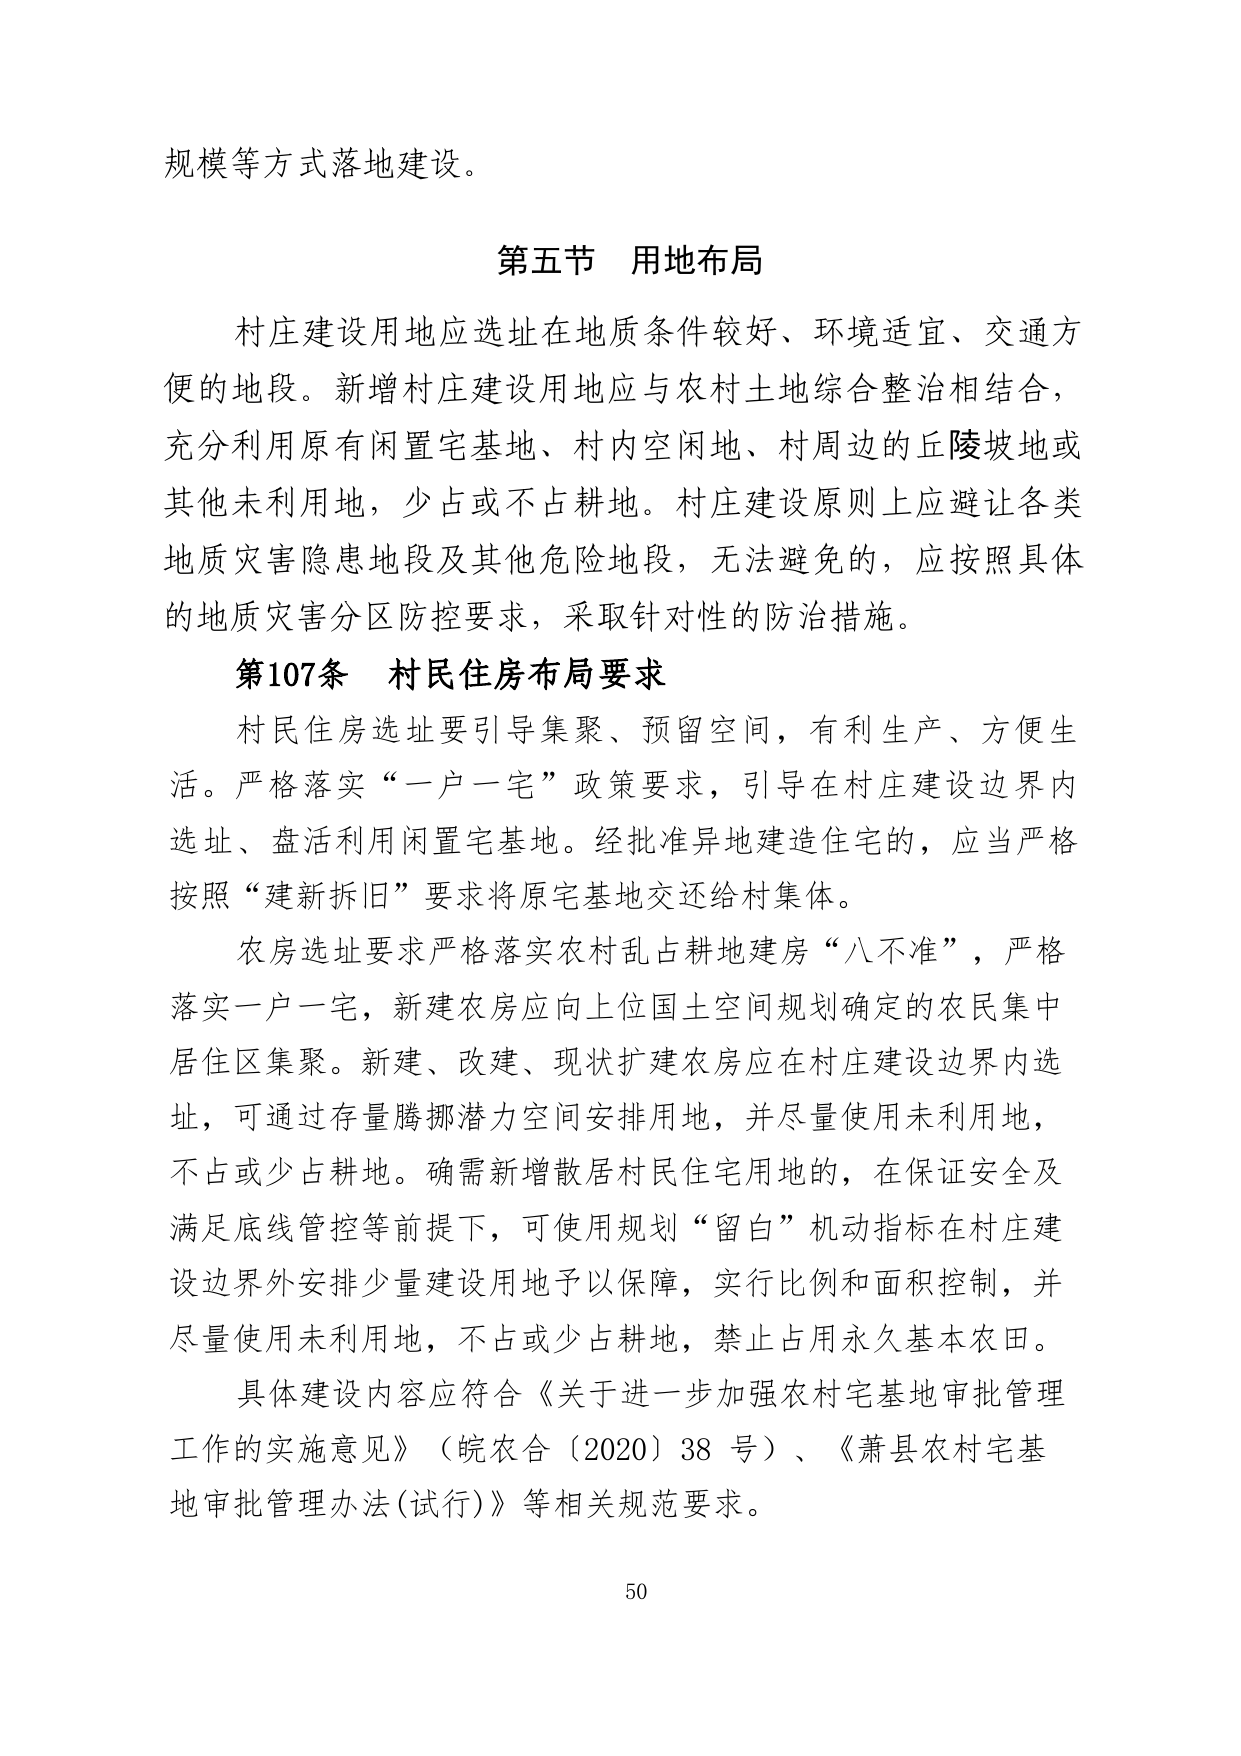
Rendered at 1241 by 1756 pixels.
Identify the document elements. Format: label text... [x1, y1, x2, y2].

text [162, 142, 1085, 180]
text 村庄建设用地应选址在地质条件较好、环境适宜、交通方便的地段。新增村庄建设用地应与农村土地综合整治相结合，充分利用原有闲置宅基地、村内空闲地、村周边的丘陵坡地或其他未利用地，少占或不占耕地。村庄建设原则上应避让各类地质灾害隐患地段及其他危险地段，无法避免的，应按照具体的地质灾害分区防控要求，采取针对性的防治措施。 [162, 310, 1085, 633]
text 第五节 用地布局 [162, 224, 1096, 285]
text 农房选址要求严格落实农村乱占耕地建房“八不准”，严格落实一户一宅，新建农房应向上位国土空间规划确定的农民集中居住区集聚。新建、改建、现状扩建农房应在村庄建设边界内选址，可通过存量腾挪潜力空间安排用地，并尽量使用未利用地，不占或少占耕地。确需新增散居村民住宅用地的，在保证安全及满足底线管控等前提下，可使用规划“留白”机动指标在村庄建设边界外安排少量建设用地予以保障，实行比例和面积控制，并尽量使用未利用地，不占或少占耕地，禁止占用永久基本农田。 [168, 930, 1079, 1354]
text 村民住房布局要求 [162, 652, 1085, 690]
text 具体建设内容应符合《关于进一步加强农村宅基地审批管理工作的实施意见》（皖农合〔2020〕38 号）、《萧县农村宅基地审批管理办法(试行)》等相关规范要求。 [168, 1373, 1079, 1520]
text 村民住房选址要引导集聚、预留空间，有利生产、方便生活。严格落实“一户一宅”政策要求，引导在村庄建设边界内选址、盘活利用闲置宅基地。经批准异地建造住宅的，应当严格按照“建新拆旧”要求将原宅基地交还给村集体。 [168, 709, 1079, 912]
